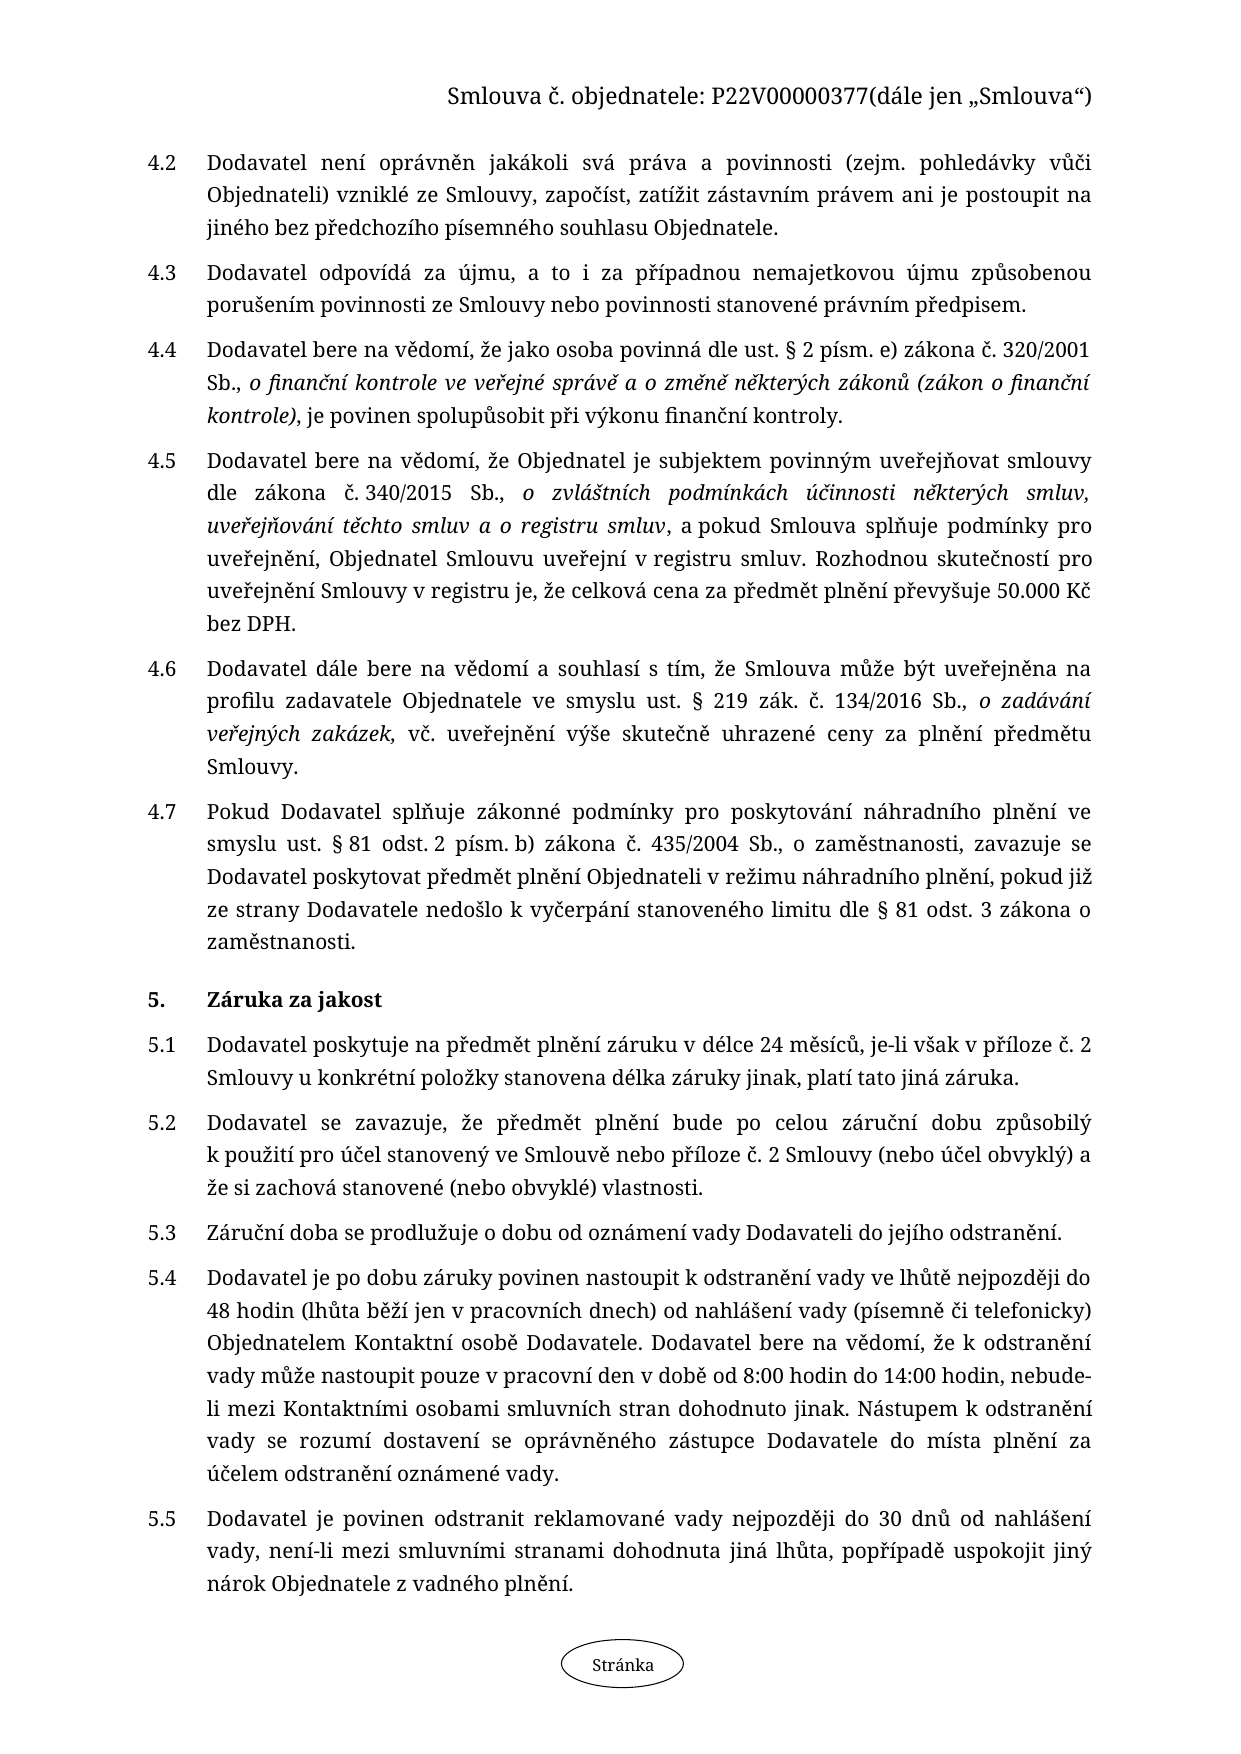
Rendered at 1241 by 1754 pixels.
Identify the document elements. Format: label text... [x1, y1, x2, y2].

list Záruka za jakost [148, 985, 1093, 1013]
list Dodavatel poskytuje na předmět plnění záruku v délce 24 měsíců, je-li však v příloze č. 2 Smlouvy u konkrétní položky stanovena délka záruky jinak, platí tato jiná záruka. [148, 1030, 1093, 1091]
list Dodavatel bere na vědomí, že jako osoba povinná dle ust. § 2 písm. e) zákona č. 320/2001 Sb., o finanční kontrole ve veřejné správě a o změně některých zákonů (zákon o finanční kontrole), je povinen spolupůsobit při výkonu finanční kontroly. [148, 336, 1093, 429]
list Dodavatel bere na vědomí, že Objednatel je subjektem povinným uveřejňovat smlouvy dle zákona č. 340/2015 Sb., o zvláštních podmínkách účinnosti některých smluv, uveřejňování těchto smluv a o registru smluv, a pokud Smlouva splňuje podmínky pro uveřejnění, Objednatel Smlouvu uveřejní v registru smluv. Rozhodnou skutečností pro uveřejnění Smlouvy v registru je, že celková cena za předmět plnění převyšuje 50.000 Kč bez DPH. [148, 446, 1093, 637]
list Dodavatel je po dobu záruky povinen nastoupit k odstranění vady ve lhůtě nejpozději do 48 hodin (lhůta běží jen v pracovních dnech) od nahlášení vady (písemně či telefonicky) Objednatelem Kontaktní osobě Dodavatele. Dodavatel bere na vědomí, že k odstranění vady může nastoupit pouze v pracovní den v době od 8:00 hodin do 14:00 hodin, nebude-li mezi Kontaktními osobami smluvních stran dohodnuto jinak. Nástupem k odstranění vady se rozumí dostavení se oprávněného zástupce Dodavatele do místa plnění za účelem odstranění oznámené vady. [148, 1263, 1093, 1487]
list Dodavatel odpovídá za újmu, a to i za případnou nemajetkovou újmu způsobenou porušením povinnosti ze Smlouvy nebo povinnosti stanovené právním předpisem. [148, 258, 1093, 319]
list Dodavatel se zavazuje, že předmět plnění bude po celou záruční dobu způsobilý k použití pro účel stanovený ve Smlouvě nebo příloze č. 2 Smlouvy (nebo účel obvyklý) a že si zachová stanovené (nebo obvyklé) vlastnosti. [148, 1108, 1093, 1201]
list Dodavatel je povinen odstranit reklamované vady nejpozději do 30 dnů od nahlášení vady, není-li mezi smluvními stranami dohodnuta jiná lhůta, popřípadě uspokojit jiný nárok Objednatele z vadného plnění. [148, 1504, 1093, 1598]
list Záruční doba se prodlužuje o dobu od oznámení vady Dodavateli do jejího odstranění. [148, 1218, 1093, 1247]
list Pokud Dodavatel splňuje zákonné podmínky pro poskytování náhradního plnění ve smyslu ust. § 81 odst. 2 písm. b) zákona č. 435/2004 Sb., o zaměstnanosti, zavazuje se Dodavatel poskytovat předmět plnění Objednateli v režimu náhradního plnění, pokud již ze strany Dodavatele nedošlo k vyčerpání stanoveného limitu dle § 81 odst. 3 zákona o zaměstnanosti. [148, 797, 1093, 956]
list Dodavatel není oprávněn jakákoli svá práva a povinnosti (zejm. pohledávky vůči Objednateli) vzniklé ze Smlouvy, započíst, zatížit zástavním právem ani je postoupit na jiného bez předchozího písemného souhlasu Objednatele. [148, 148, 1093, 241]
list Dodavatel dále bere na vědomí a souhlasí s tím, že Smlouva může být uveřejněna na profilu zadavatele Objednatele ve smyslu ust. § 219 zák. č. 134/2016 Sb., o zadávání veřejných zakázek, vč. uveřejnění výše skutečně uhrazené ceny za plnění předmětu Smlouvy. [148, 654, 1093, 780]
